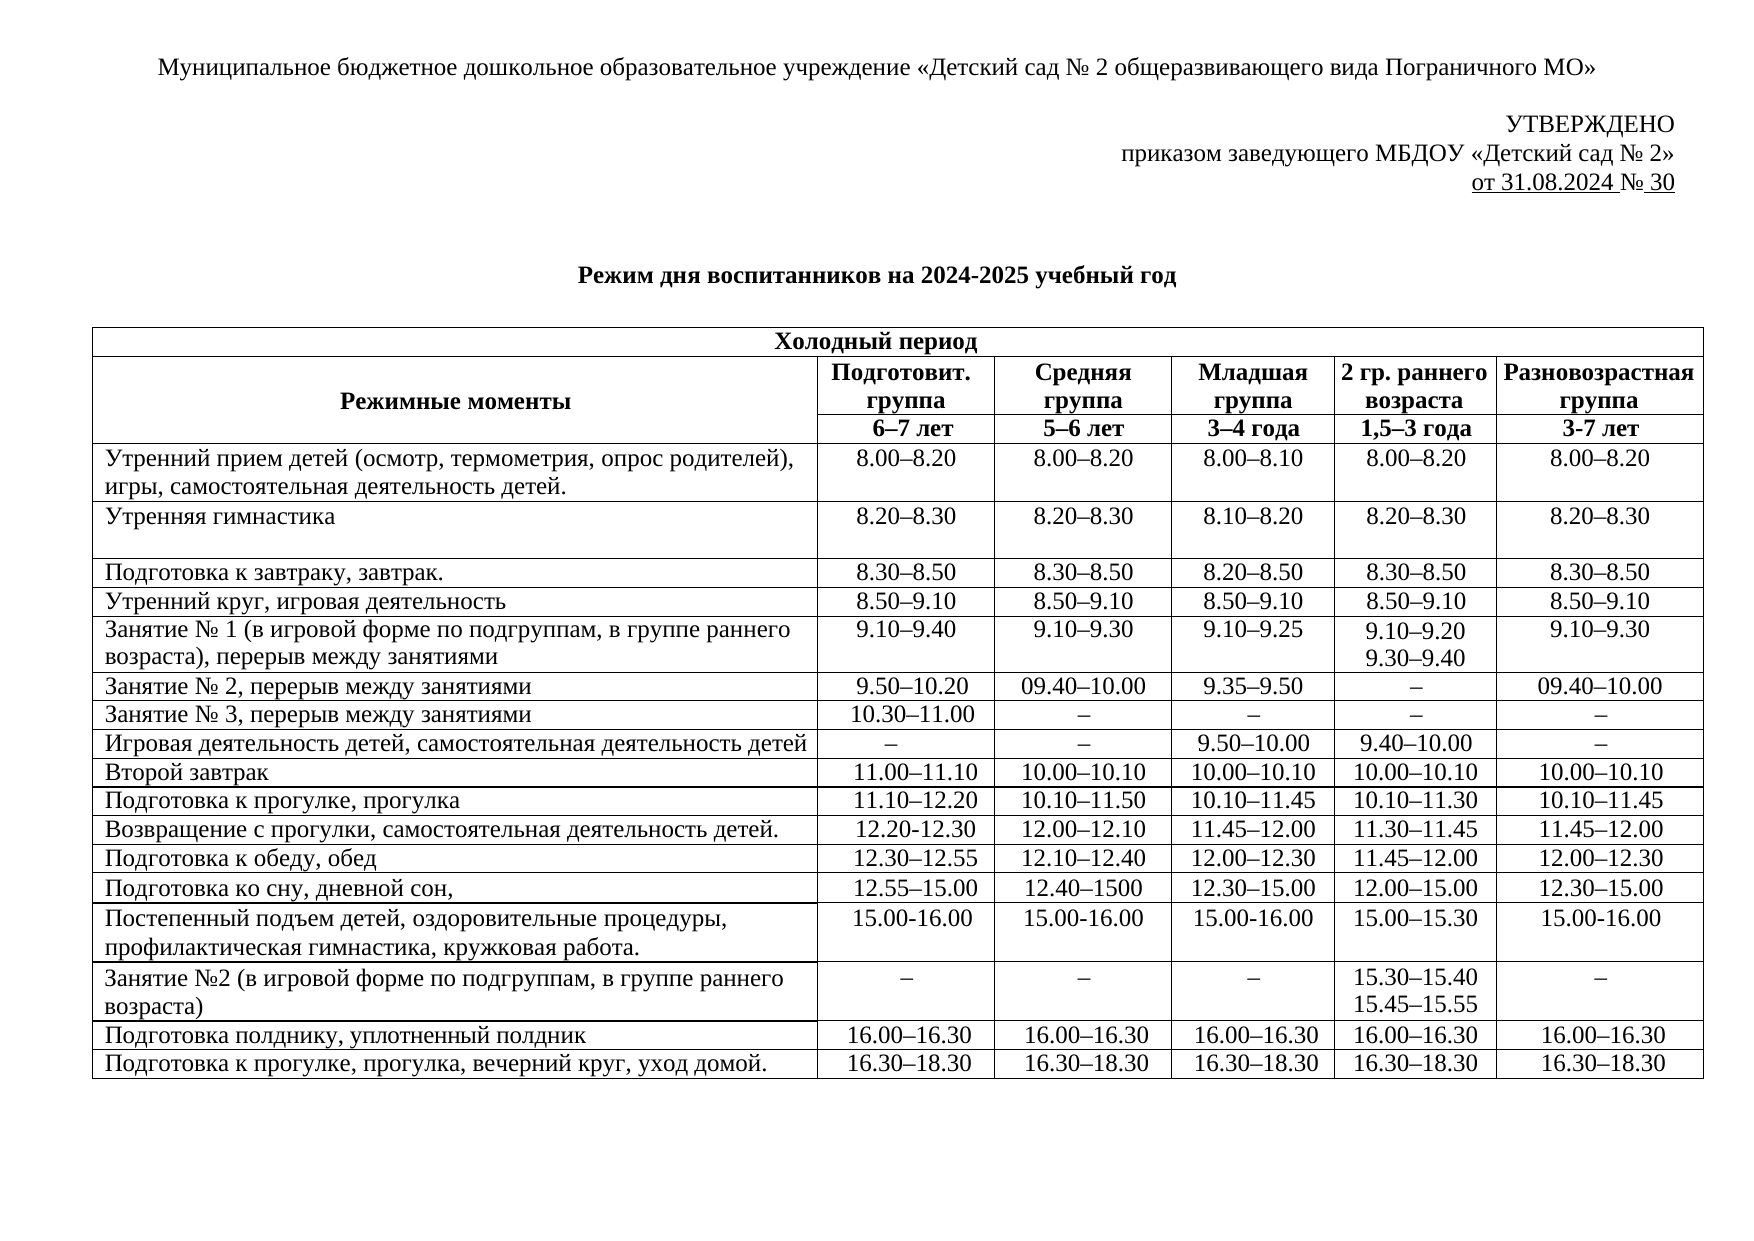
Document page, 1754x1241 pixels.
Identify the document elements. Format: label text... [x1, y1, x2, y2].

table_cell Подготовка к обеду, обед [93, 845, 817, 872]
text Муниципальное бюджетное дошкольное образовательное учреждение «Детский сад № 2 общеразвивающего вида Пограничного МО» [79, 52, 1675, 81]
table_header Холодный период [93, 328, 1703, 356]
table_cell 11.10–12.20 [818, 788, 994, 815]
table_cell 8.20–8.30 [1497, 502, 1703, 558]
table_cell 09.40–10.00 [995, 673, 1171, 700]
table_cell – [818, 730, 994, 758]
table_cell – [995, 730, 1171, 758]
table_cell 8.00–8.20 [818, 444, 994, 501]
table_cell 12.00–12.30 [1497, 845, 1703, 872]
table_cell Средняя группа [995, 357, 1171, 414]
table_cell 10.00–10.10 [995, 759, 1171, 786]
table_cell 9.35–9.50 [1172, 673, 1334, 700]
table_cell 12.00–12.10 [995, 816, 1171, 844]
table_cell 8.50–9.10 [1497, 588, 1703, 616]
table_cell 15.00–15.30 [1335, 903, 1496, 961]
table_cell 11.45–12.00 [1335, 845, 1496, 872]
table_cell 12.30–12.55 [818, 845, 994, 872]
table_cell 10.00–10.10 [1335, 759, 1496, 786]
table_cell 15.00-16.00 [1497, 903, 1703, 961]
table_cell 9.40–10.00 [1335, 730, 1496, 758]
table_cell Утренняя гимнастика [93, 502, 817, 558]
table_cell 8.50–9.10 [995, 588, 1171, 616]
table_cell 8.30–8.50 [818, 559, 994, 587]
table_cell 12.00–12.30 [1172, 845, 1334, 872]
table_cell – [995, 962, 1171, 1020]
table_cell – [995, 701, 1171, 729]
table_cell 5–6 лет [995, 415, 1171, 443]
table_cell 8.10–8.20 [1172, 502, 1334, 558]
table_cell 8.20–8.30 [995, 502, 1171, 558]
table_cell 8.00–8.20 [1335, 444, 1496, 501]
table_cell Подготовка к завтраку, завтрак. [93, 559, 817, 587]
table_cell 16.00–16.30 [1172, 1021, 1334, 1049]
table_cell Подготовка к прогулке, прогулка, вечерний круг, уход домой. [93, 1050, 817, 1078]
table_cell 9.50–10.20 [818, 673, 994, 700]
table_cell 15.00-16.00 [995, 903, 1171, 961]
table_cell 12.10–12.40 [995, 845, 1171, 872]
table_cell Утренний прием детей (осмотр, термометрия, опрос родителей), игры, самостоятельная деятельность детей. [93, 444, 817, 501]
table_cell Утренний круг, игровая деятельность [93, 588, 817, 616]
table_cell Игровая деятельность детей, самостоятельная деятельность детей [93, 730, 817, 758]
table_cell 10.10–11.30 [1335, 788, 1496, 815]
table_cell – [1497, 730, 1703, 758]
table_cell Разновозрастная группа [1497, 357, 1703, 414]
table_cell 10.30–11.00 [818, 701, 994, 729]
table_cell 8.20–8.50 [1172, 559, 1334, 587]
text приказом заведующего МБДОУ «Детский сад № 2» [79, 138, 1675, 167]
table_cell 16.00–16.30 [1335, 1021, 1496, 1049]
table_cell 1,5–3 года [1335, 415, 1496, 443]
table_cell 12.55–15.00 [818, 873, 994, 902]
table_cell Подготовка полднику, уплотненный полдник [93, 1022, 817, 1049]
table_cell – [1335, 673, 1496, 700]
table_cell 8.20–8.30 [1335, 502, 1496, 558]
table_cell 16.30–18.30 [995, 1050, 1171, 1078]
table_cell 3-7 лет [1497, 415, 1703, 443]
table_cell 2 гр. раннего возраста [1335, 357, 1496, 414]
text от 31.08.2024 № 30 [79, 167, 1675, 196]
table_cell Занятие №2 (в игровой форме по подгруппам, в группе раннего возраста) [93, 963, 817, 1020]
table_cell 8.20–8.30 [818, 502, 994, 558]
table_cell – [818, 962, 994, 1020]
table_cell 15.30–15.40 15.45–15.55 [1335, 962, 1496, 1020]
table_cell 11.45–12.00 [1497, 816, 1703, 844]
table_cell 8.50–9.10 [1335, 588, 1496, 616]
table_cell Возвращение с прогулки, самостоятельная деятельность детей. [93, 816, 817, 844]
table_cell Младшая группа [1172, 357, 1334, 414]
table_cell 16.30–18.30 [1335, 1050, 1496, 1078]
table_cell – [1497, 701, 1703, 729]
text УТВЕРЖДЕНО [79, 109, 1675, 138]
table_cell 8.00–8.20 [995, 444, 1171, 501]
table_cell Режимные моменты [93, 357, 817, 443]
table_cell 11.00–11.10 [818, 759, 994, 786]
table_cell 11.45–12.00 [1172, 816, 1334, 844]
table_cell 9.50–10.00 [1172, 730, 1334, 758]
table_cell 16.00–16.30 [818, 1021, 994, 1049]
table_cell 12.00–15.00 [1335, 873, 1496, 902]
table_cell 9.10–9.30 [995, 617, 1171, 672]
table_cell 10.10–11.50 [995, 788, 1171, 815]
table_cell 16.30–18.30 [1497, 1050, 1703, 1078]
table_cell Занятие № 1 (в игровой форме по подгруппам, в группе раннего возраста), перерыв между занятиями [93, 617, 817, 672]
table_cell Второй завтрак [93, 759, 817, 786]
table_cell 09.40–10.00 [1497, 673, 1703, 700]
table_cell Занятие № 3, перерыв между занятиями [93, 701, 817, 729]
table_cell 12.30–15.00 [1172, 873, 1334, 902]
table_cell 8.30–8.50 [1335, 559, 1496, 587]
table_cell 16.30–18.30 [818, 1050, 994, 1078]
table_cell 8.00–8.20 [1497, 444, 1703, 501]
table_cell Подготовка к прогулке, прогулка [93, 788, 817, 815]
table_cell Постепенный подъем детей, оздоровительные процедуры, профилактическая гимнастика, кружковая работа. [93, 904, 817, 961]
table_cell 9.10–9.30 [1497, 617, 1703, 672]
table_cell – [1172, 701, 1334, 729]
table_cell – [1497, 962, 1703, 1020]
table_cell 12.30–15.00 [1497, 873, 1703, 902]
table_cell 10.10–11.45 [1497, 788, 1703, 815]
table_cell 9.10–9.40 [818, 617, 994, 672]
table_cell 16.30–18.30 [1172, 1050, 1334, 1078]
table_cell 8.50–9.10 [818, 588, 994, 616]
table_cell 9.10–9.25 [1172, 617, 1334, 672]
table_cell 15.00-16.00 [818, 903, 994, 961]
table_cell – [1172, 962, 1334, 1020]
table_cell 3–4 года [1172, 415, 1334, 443]
table_cell 10.00–10.10 [1497, 759, 1703, 786]
table_cell 12.20-12.30 [818, 816, 994, 844]
table_cell Занятие № 2, перерыв между занятиями [93, 673, 817, 700]
table_cell 11.30–11.45 [1335, 816, 1496, 844]
table_cell 16.00–16.30 [1497, 1021, 1703, 1049]
table_cell 12.40–1500 [995, 873, 1171, 902]
table_cell 15.00-16.00 [1172, 903, 1334, 961]
table_cell 10.00–10.10 [1172, 759, 1334, 786]
table_cell 8.30–8.50 [1497, 559, 1703, 587]
table_cell 10.10–11.45 [1172, 788, 1334, 815]
table_cell – [1335, 701, 1496, 729]
table_cell 9.10–9.20 9.30–9.40 [1335, 617, 1496, 672]
table_cell 8.50–9.10 [1172, 588, 1334, 616]
text Режим дня воспитанников на 2024-2025 учебный год [576, 260, 1178, 289]
table_cell Подготовит. группа [818, 357, 994, 414]
table_cell 6–7 лет [818, 415, 994, 443]
table_cell 16.00–16.30 [995, 1021, 1171, 1049]
table_cell Подготовка ко сну, дневной сон, [93, 873, 817, 902]
table_cell 8.00–8.10 [1172, 444, 1334, 501]
table_cell 8.30–8.50 [995, 559, 1171, 587]
